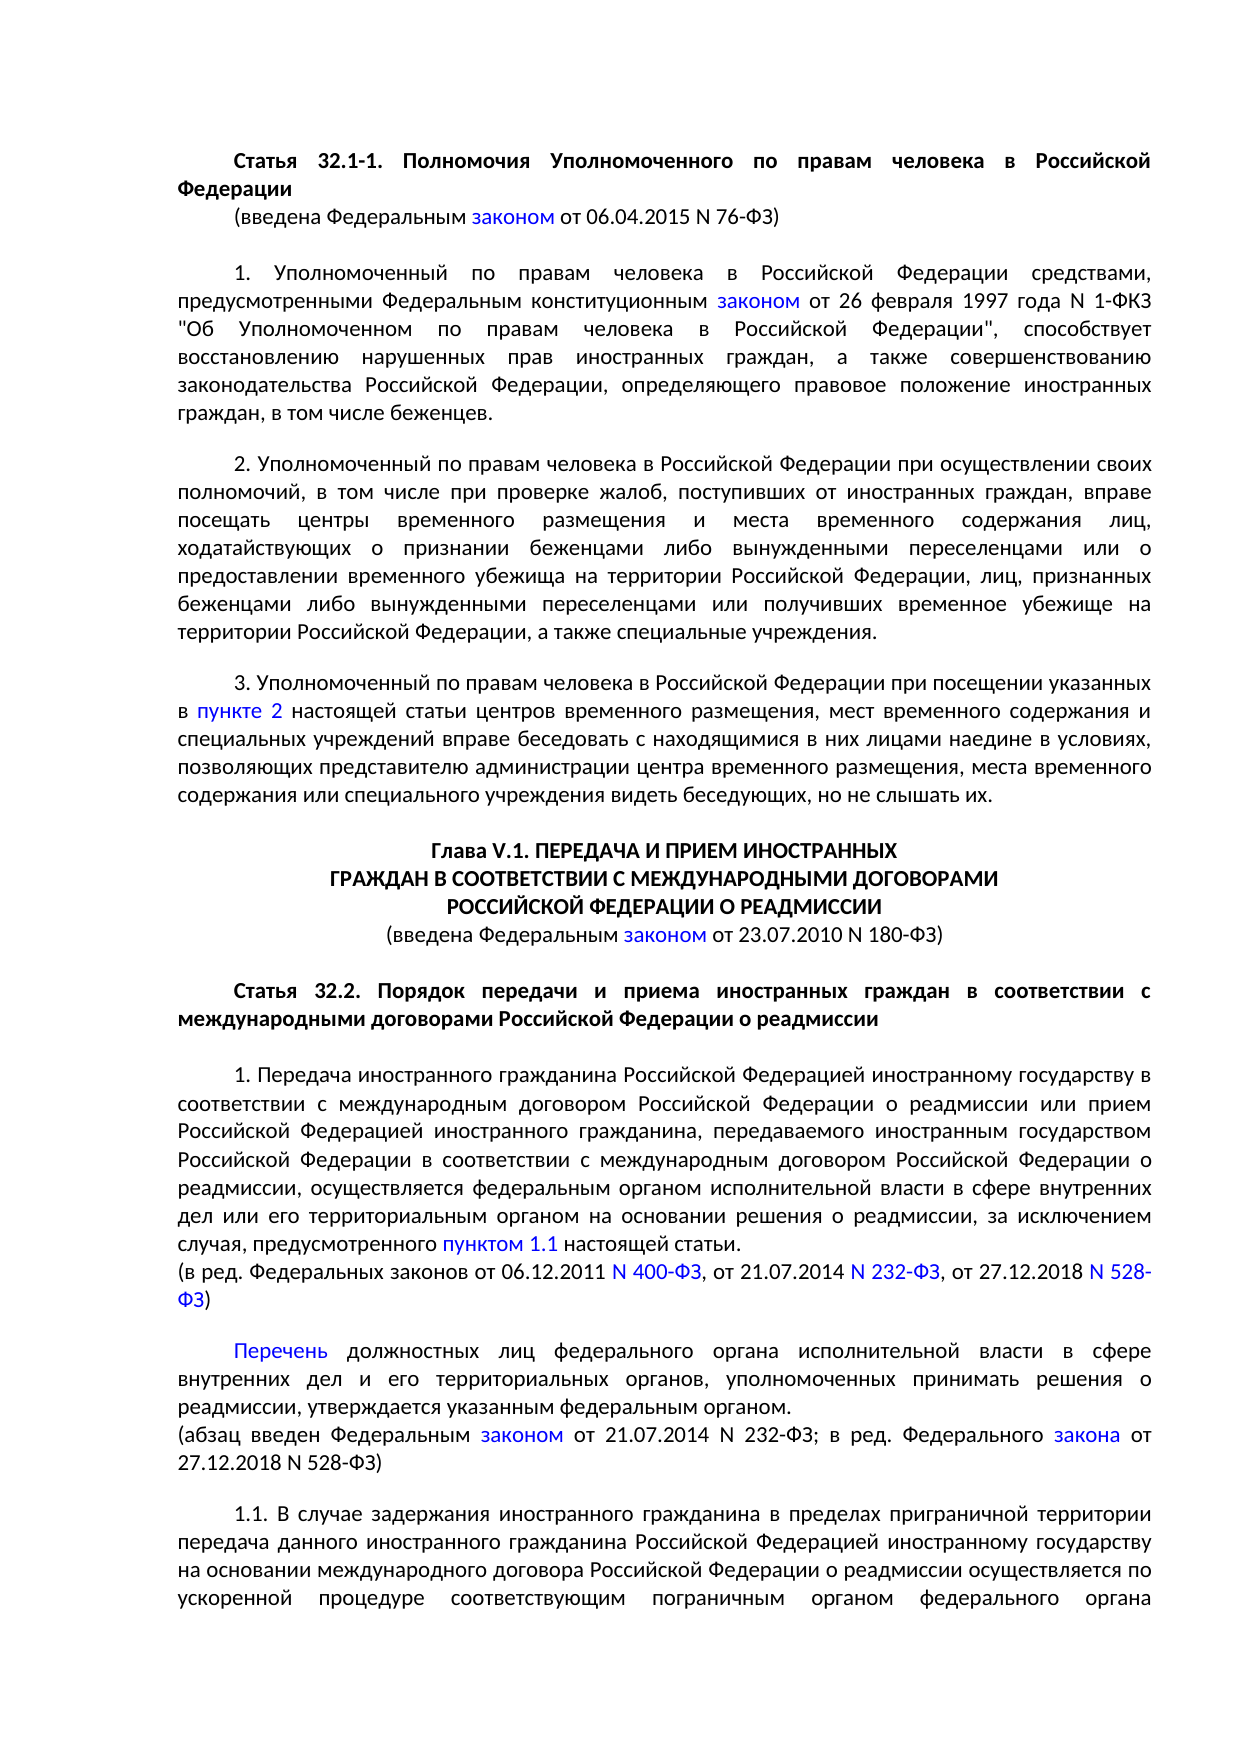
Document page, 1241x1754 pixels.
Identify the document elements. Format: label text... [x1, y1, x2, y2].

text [177, 1499, 1152, 1611]
text Перечень должностных лиц федерального органа исполнительной власти в сфере внутренних дел и его территориальных органов, уполномоченных принимать решения о реадмиссии, утверждается указанным федеральным органом. [177, 1336, 1152, 1420]
title ГРАЖДАН В СООТВЕТСТВИИ С МЕЖДУНАРОДНЫМИ ДОГОВОРАМИ [177, 864, 1152, 892]
text (введена Федеральным законом от 06.04.2015 N 76-ФЗ) [177, 202, 1152, 230]
text (в ред. Федеральных законов от 06.12.2011 N 400-ФЗ, от 21.07.2014 N 232-ФЗ, от 27.12.2018 N 528-ФЗ) [177, 1257, 1152, 1313]
title Глава V.1. ПЕРЕДАЧА И ПРИЕМ ИНОСТРАННЫХ [177, 836, 1152, 864]
title Статья 32.2. Порядок передачи и приема иностранных граждан в соответствии с международными договорами Российской Федерации о реадмиссии [177, 977, 1152, 1033]
text (введена Федеральным законом от 23.07.2010 N 180-ФЗ) [177, 921, 1152, 948]
text (абзац введен Федеральным законом от 21.07.2014 N 232-ФЗ; в ред. Федерального закона от 27.12.2018 N 528-ФЗ) [177, 1420, 1152, 1476]
text 2. Уполномоченный по правам человека в Российской Федерации при осуществлении своих полномочий, в том числе при проверке жалоб, поступивших от иностранных граждан, вправе посещать центры временного размещения и места временного содержания лиц, ходатайствующих о признании беженцами либо вынужденными переселенцами или о предоставлении временного убежища на территории Российской Федерации, лиц, признанных беженцами либо вынужденными переселенцами или получивших временное убежище на территории Российской Федерации, а также специальные учреждения. [177, 449, 1152, 645]
text 3. Уполномоченный по правам человека в Российской Федерации при посещении указанных в пункте 2 настоящей статьи центров временного размещения, мест временного содержания и специальных учреждений вправе беседовать с находящимися в них лицами наедине в условиях, позволяющих представителю администрации центра временного размещения, места временного содержания или специального учреждения видеть беседующих, но не слышать их. [177, 668, 1152, 808]
text 1. Уполномоченный по правам человека в Российской Федерации средствами, предусмотренными Федеральным конституционным законом от 26 февраля 1997 года N 1-ФКЗ "Об Уполномоченном по правам человека в Российской Федерации", способствует восстановлению нарушенных прав иностранных граждан, а также совершенствованию законодательства Российской Федерации, определяющего правовое положение иностранных граждан, в том числе беженцев. [177, 258, 1152, 426]
title Статья 32.1-1. Полномочия Уполномоченного по правам человека в Российской Федерации [177, 146, 1152, 202]
text 1. Передача иностранного гражданина Российской Федерацией иностранному государству в соответствии с международным договором Российской Федерации о реадмиссии или прием Российской Федерацией иностранного гражданина, передаваемого иностранным государством Российской Федерации в соответствии с международным договором Российской Федерации о реадмиссии, осуществляется федеральным органом исполнительной власти в сфере внутренних дел или его территориальным органом на основании решения о реадмиссии, за исключением случая, предусмотренного пунктом 1.1 настоящей статьи. [177, 1061, 1152, 1257]
title РОССИЙСКОЙ ФЕДЕРАЦИИ О РЕАДМИССИИ [177, 892, 1152, 921]
